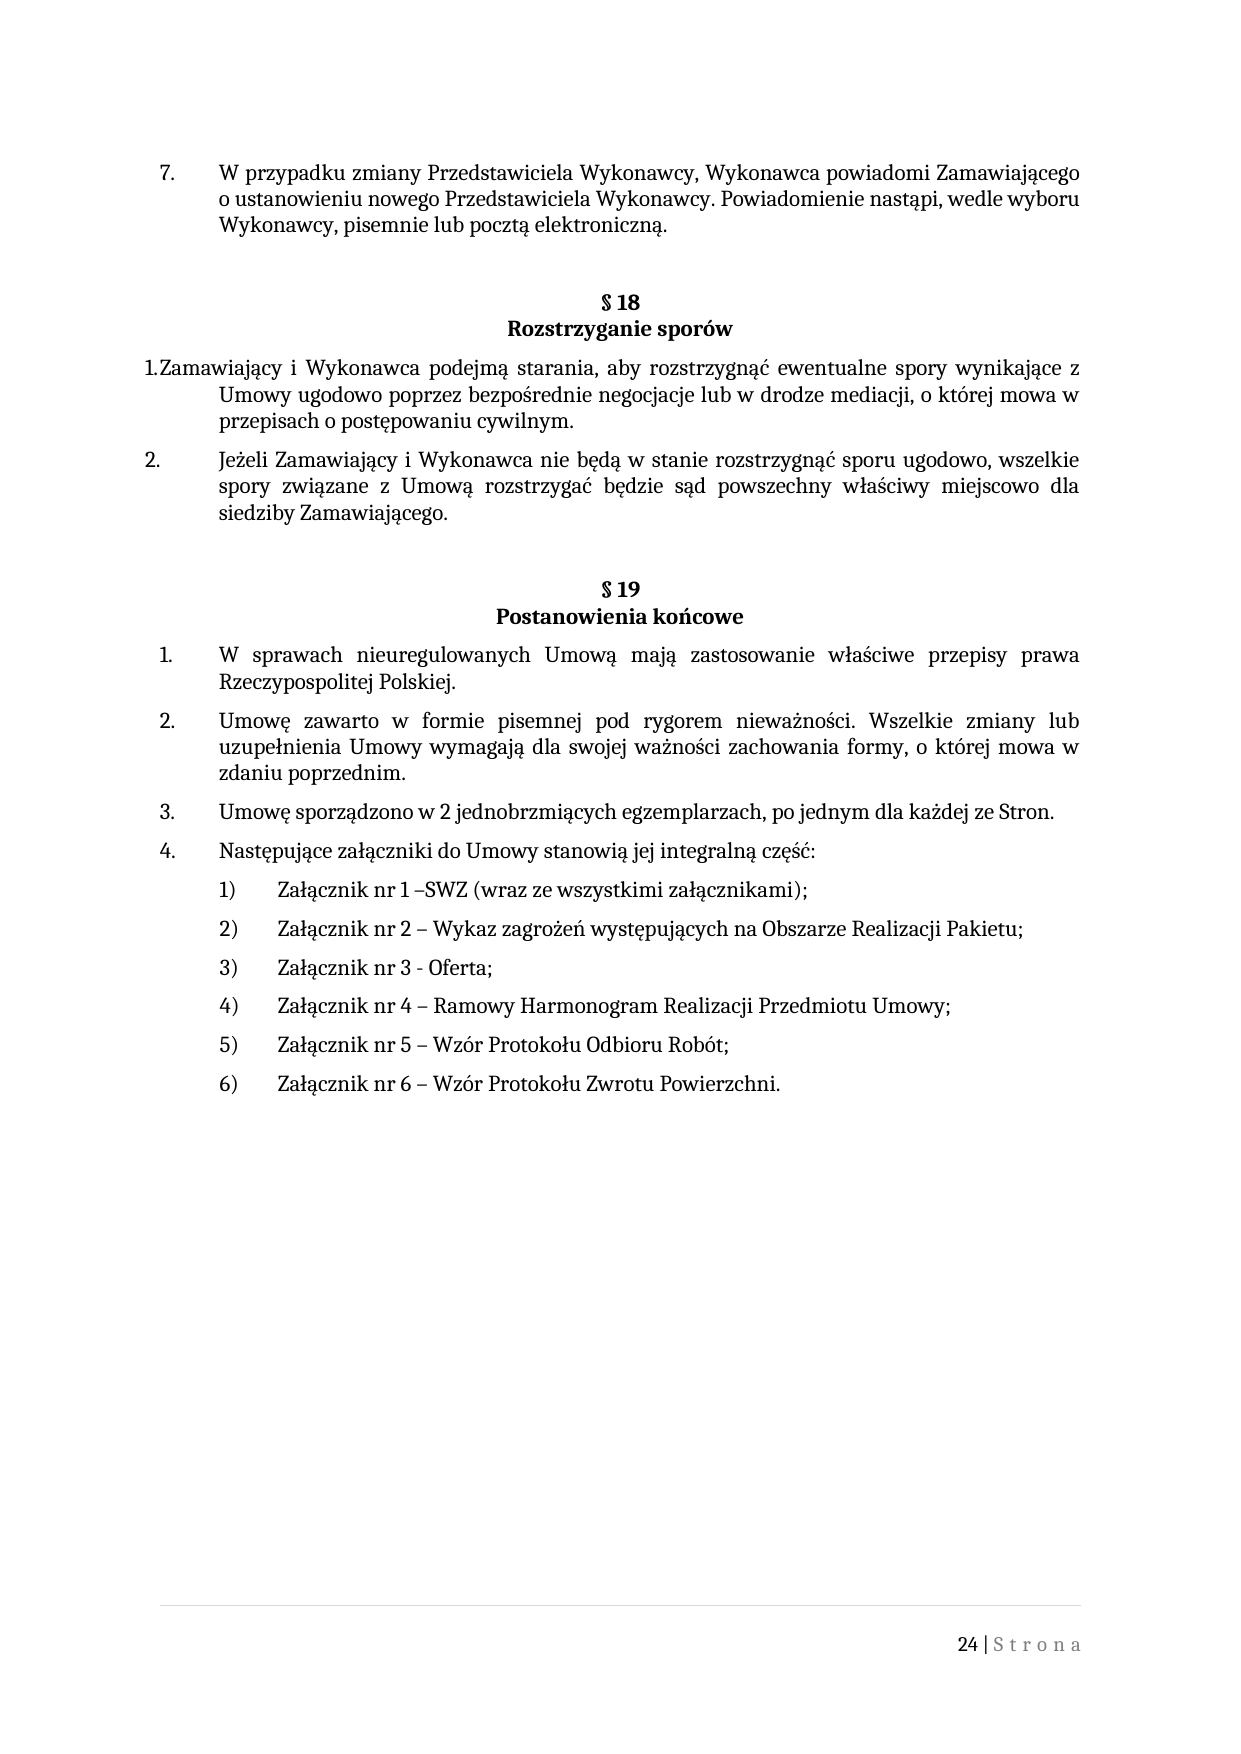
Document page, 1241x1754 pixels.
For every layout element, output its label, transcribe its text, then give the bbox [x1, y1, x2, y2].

text § 18 Rozstrzyganie sporów [159, 290, 1081, 343]
list Zamawiający i Wykonawca podejmą starania, aby rozstrzygnąć ewentualne spory wynikające z Umowy ugodowo poprzez bezpośrednie negocjacje lub w drodze mediacji, o której mowa w przepisach o postępowaniu cywilnym. [145, 355, 1081, 434]
list Załącznik nr 1 –SWZ (wraz ze wszystkimi załącznikami); [219, 877, 1081, 903]
list Załącznik nr 3 - Oferta; [219, 954, 1081, 981]
list Załącznik nr 5 – Wzór Protokołu Odbioru Robót; [219, 1032, 1081, 1058]
list W sprawach nieuregulowanych Umową mają zastosowanie właściwe przepisy prawa Rzeczypospolitej Polskiej. [159, 642, 1081, 695]
list Umowę sporządzono w 2 jednobrzmiących egzemplarzach, po jednym dla każdej ze Stron. [159, 799, 1081, 825]
list Załącznik nr 6 – Wzór Protokołu Zwrotu Powierzchni. [219, 1071, 1081, 1097]
list Jeżeli Zamawiający i Wykonawca nie będą w stanie rozstrzygnąć sporu ugodowo, wszelkie spory związane z Umową rozstrzygać będzie sąd powszechny właściwy miejscowo dla siedziby Zamawiającego. [145, 447, 1081, 526]
text § 19 Postanowienia końcowe [159, 577, 1081, 630]
list W przypadku zmiany Przedstawiciela Wykonawcy, Wykonawca powiadomi Zamawiającego o ustanowieniu nowego Przedstawiciela Wykonawcy. Powiadomienie nastąpi, wedle wyboru Wykonawcy, pisemnie lub pocztą elektroniczną. [159, 159, 1081, 238]
list Załącznik nr 2 – Wykaz zagrożeń występujących na Obszarze Realizacji Pakietu; [219, 916, 1081, 942]
list Następujące załączniki do Umowy stanowią jej integralną część: [159, 838, 1081, 864]
list Umowę zawarto w formie pisemnej pod rygorem nieważności. Wszelkie zmiany lub uzupełnienia Umowy wymagają dla swojej ważności zachowania formy, o której mowa w zdaniu poprzednim. [159, 707, 1081, 787]
list Załącznik nr 4 – Ramowy Harmonogram Realizacji Przedmiotu Umowy; [219, 993, 1081, 1020]
